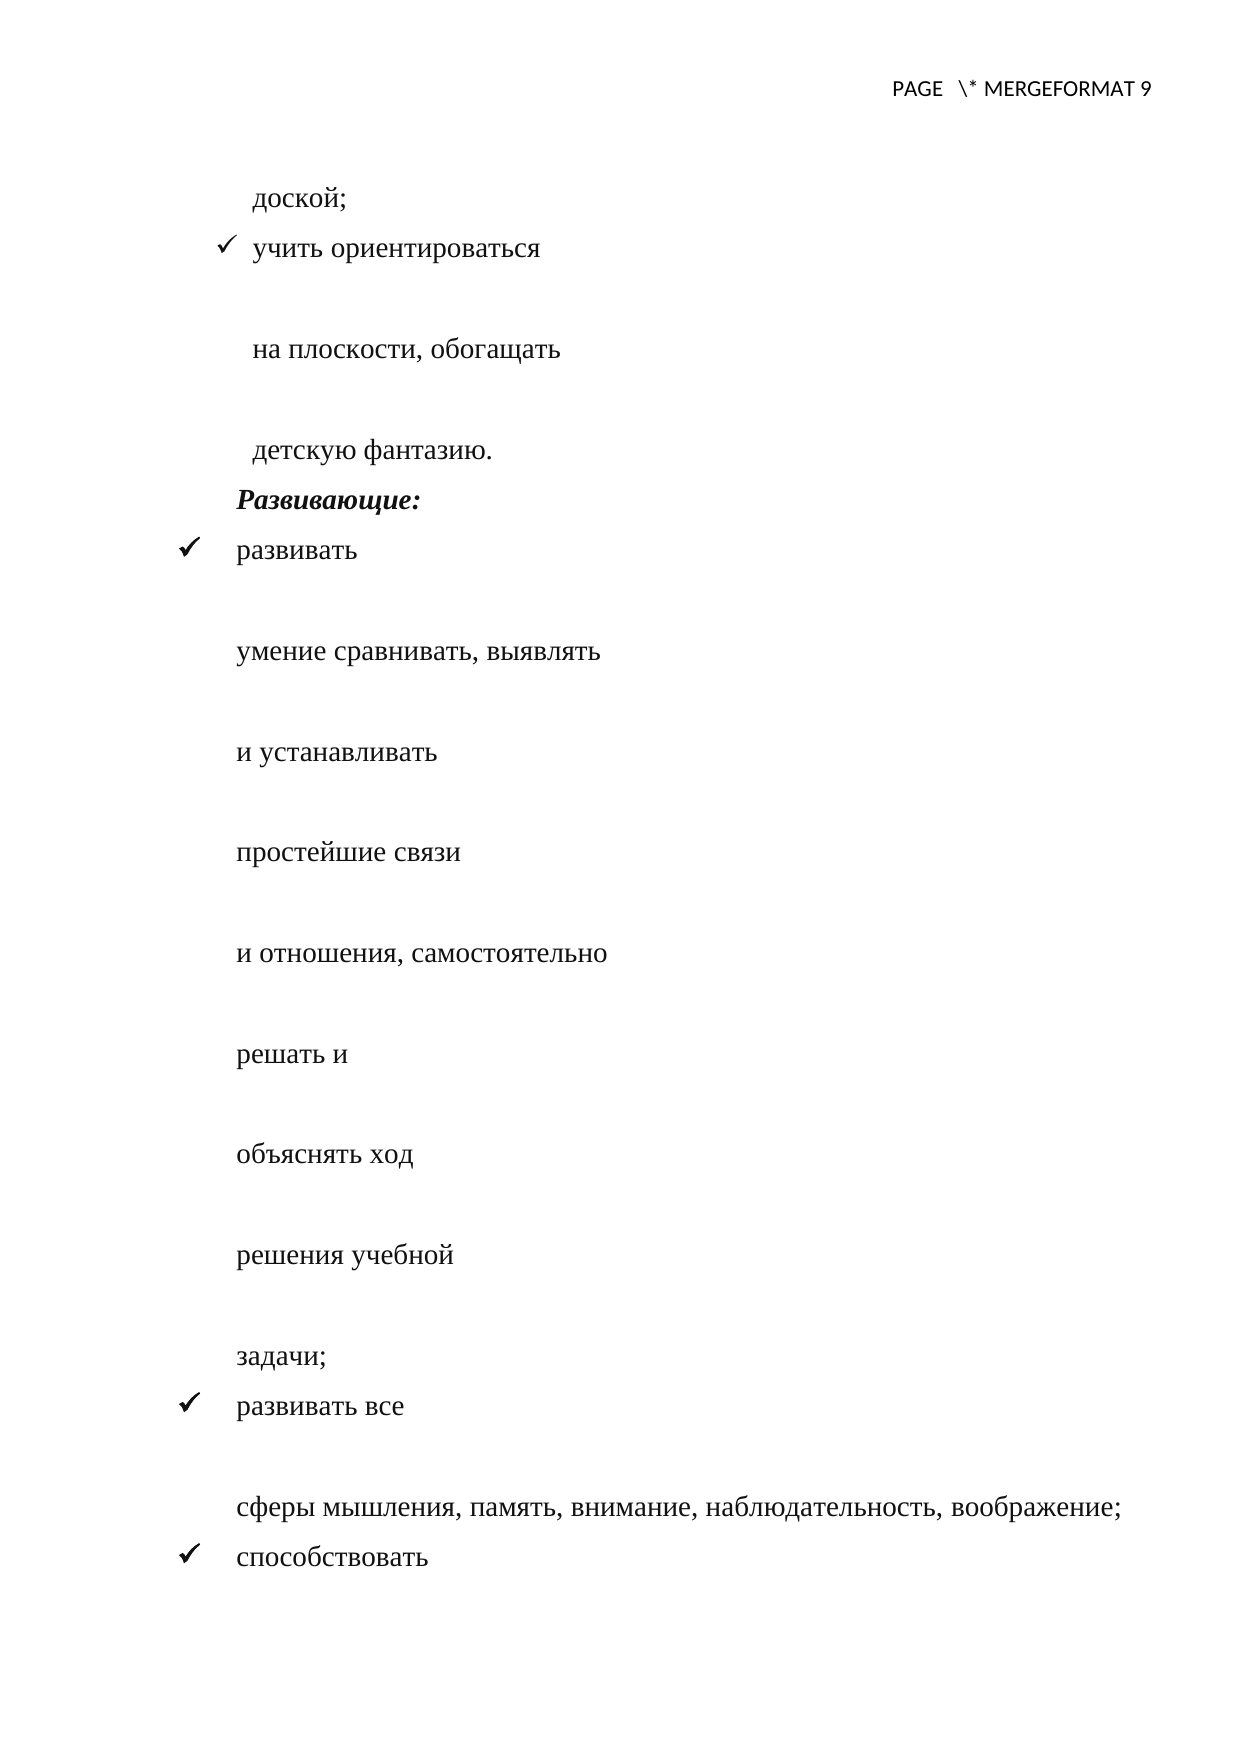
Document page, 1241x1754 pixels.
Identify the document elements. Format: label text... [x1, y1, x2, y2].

list учить ориентироваться ‏ㅤ на плоскости, обогащать ‏ㅤ детскую фантазию. [215, 231, 1152, 465]
list развивать ‏ㅤ умение сравнивать, выявлять ‏ㅤ и устанавливать ‏ㅤ простейшие связи ‏ㅤ и отношения, самостоятельно ‏ㅤ решать и ‏ㅤ объяснять ход ‏ㅤ решения учебной ‏ㅤ задачи; [177, 532, 1152, 1371]
text Развивающие: [177, 482, 1152, 516]
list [215, 130, 1152, 214]
list развивать все ‏ㅤ сферы мышления, память, внимание, наблюдательность, воображение; [177, 1388, 1152, 1522]
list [177, 1539, 1152, 1623]
